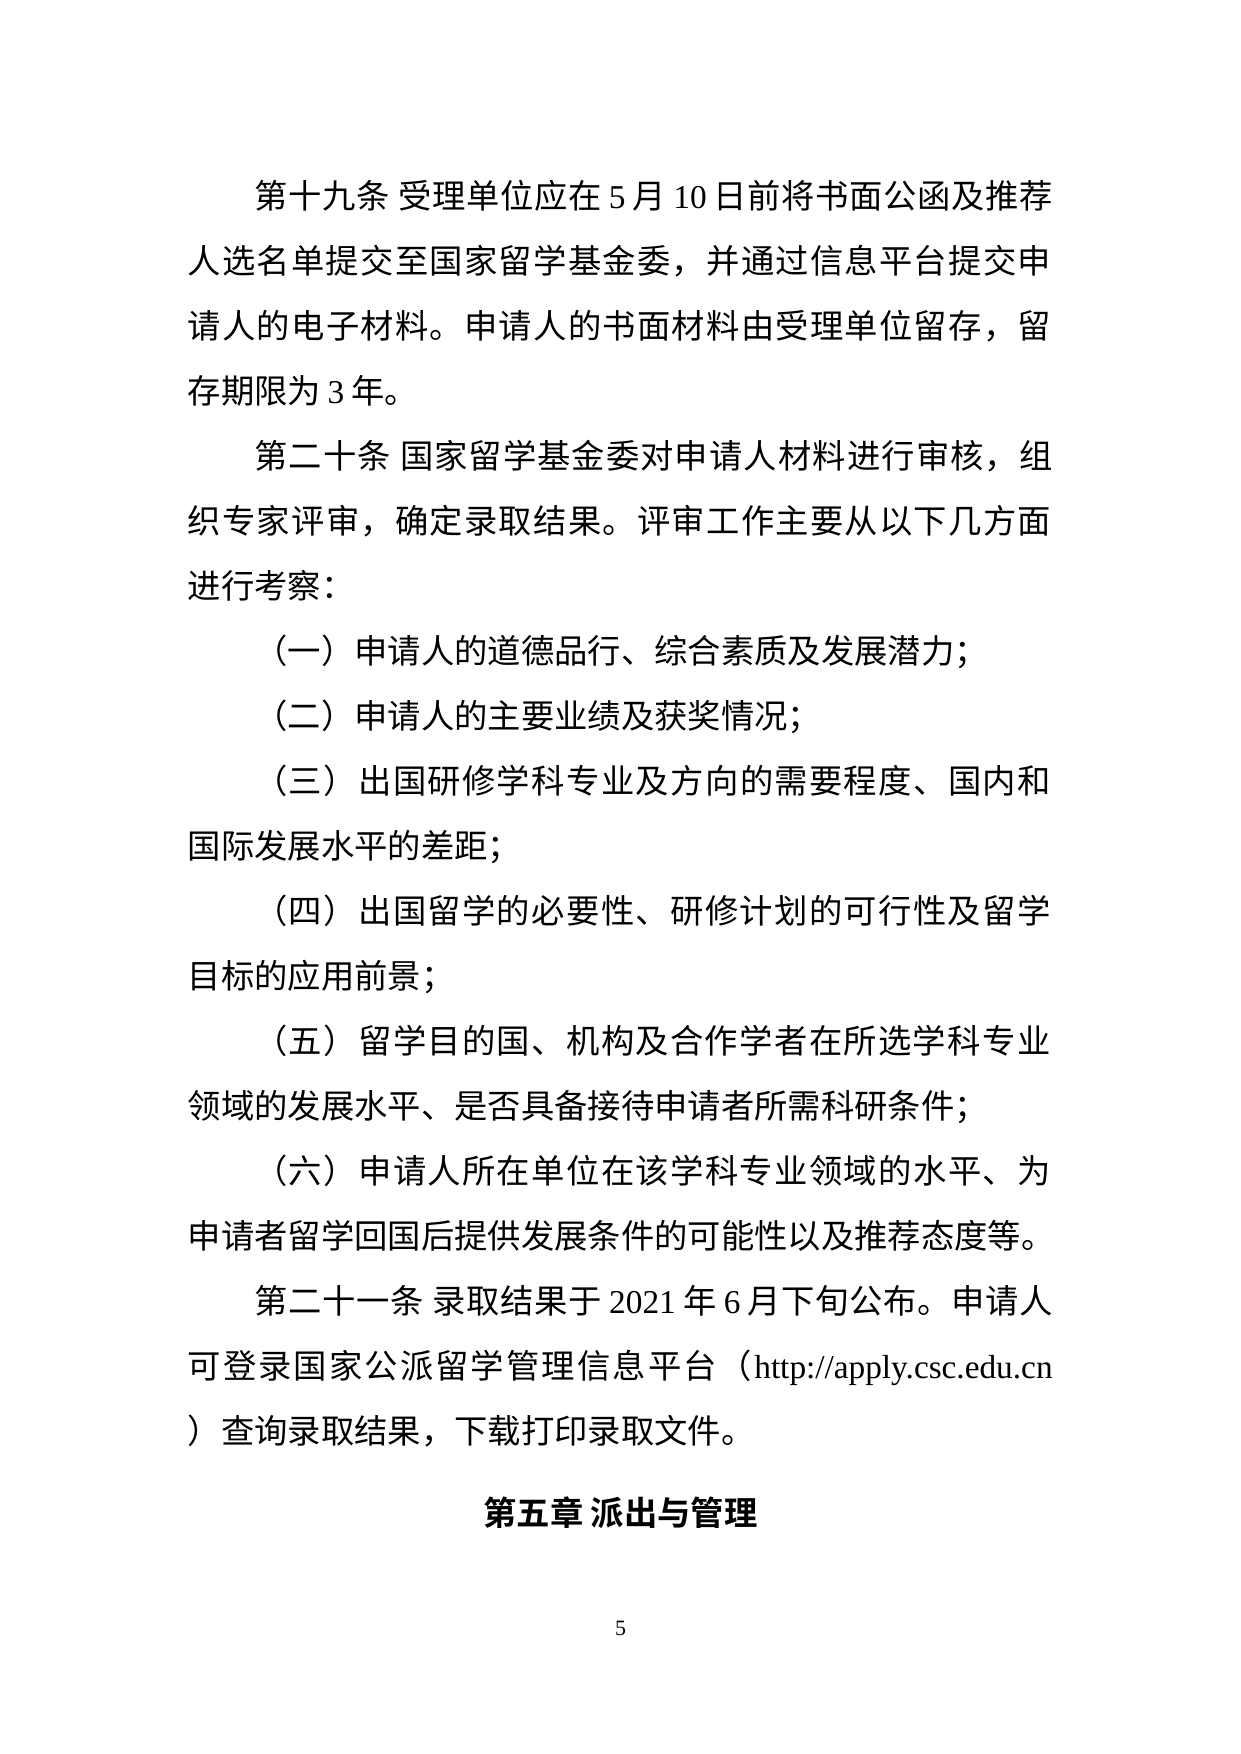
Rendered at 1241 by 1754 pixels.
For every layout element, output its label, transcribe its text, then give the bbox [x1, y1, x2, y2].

text 第十九条 受理单位应在5月10日前将书面公函及推荐人选名单提交至国家留学基金委，并通过信息平台提交申请人的电子材料。申请人的书面材料由受理单位留存，留存期限为3年。 [187, 162, 1053, 422]
text （二）申请人的主要业绩及获奖情况； [187, 682, 1053, 747]
text （五）留学目的国、机构及合作学者在所选学科专业领域的发展水平、是否具备接待申请者所需科研条件； [187, 1007, 1053, 1137]
text （一）申请人的道德品行、综合素质及发展潜力； [187, 617, 1053, 682]
text （三）出国研修学科专业及方向的需要程度、国内和国际发展水平的差距； [187, 747, 1053, 877]
text （四）出国留学的必要性、研修计划的可行性及留学目标的应用前景； [187, 877, 1053, 1007]
text 第二十条 国家留学基金委对申请人材料进行审核，组织专家评审，确定录取结果。评审工作主要从以下几方面进行考察： [187, 422, 1053, 617]
text （六）申请人所在单位在该学科专业领域的水平、为申请者留学回国后提供发展条件的可能性以及推荐态度等。 [187, 1137, 1053, 1267]
text 第二十一条 录取结果于2021年6月下旬公布。申请人可登录国家公派留学管理信息平台（http://apply.csc.edu.cn）查询录取结果，下载打印录取文件。 [187, 1267, 1053, 1462]
text 第五章 派出与管理 [187, 1478, 1053, 1543]
